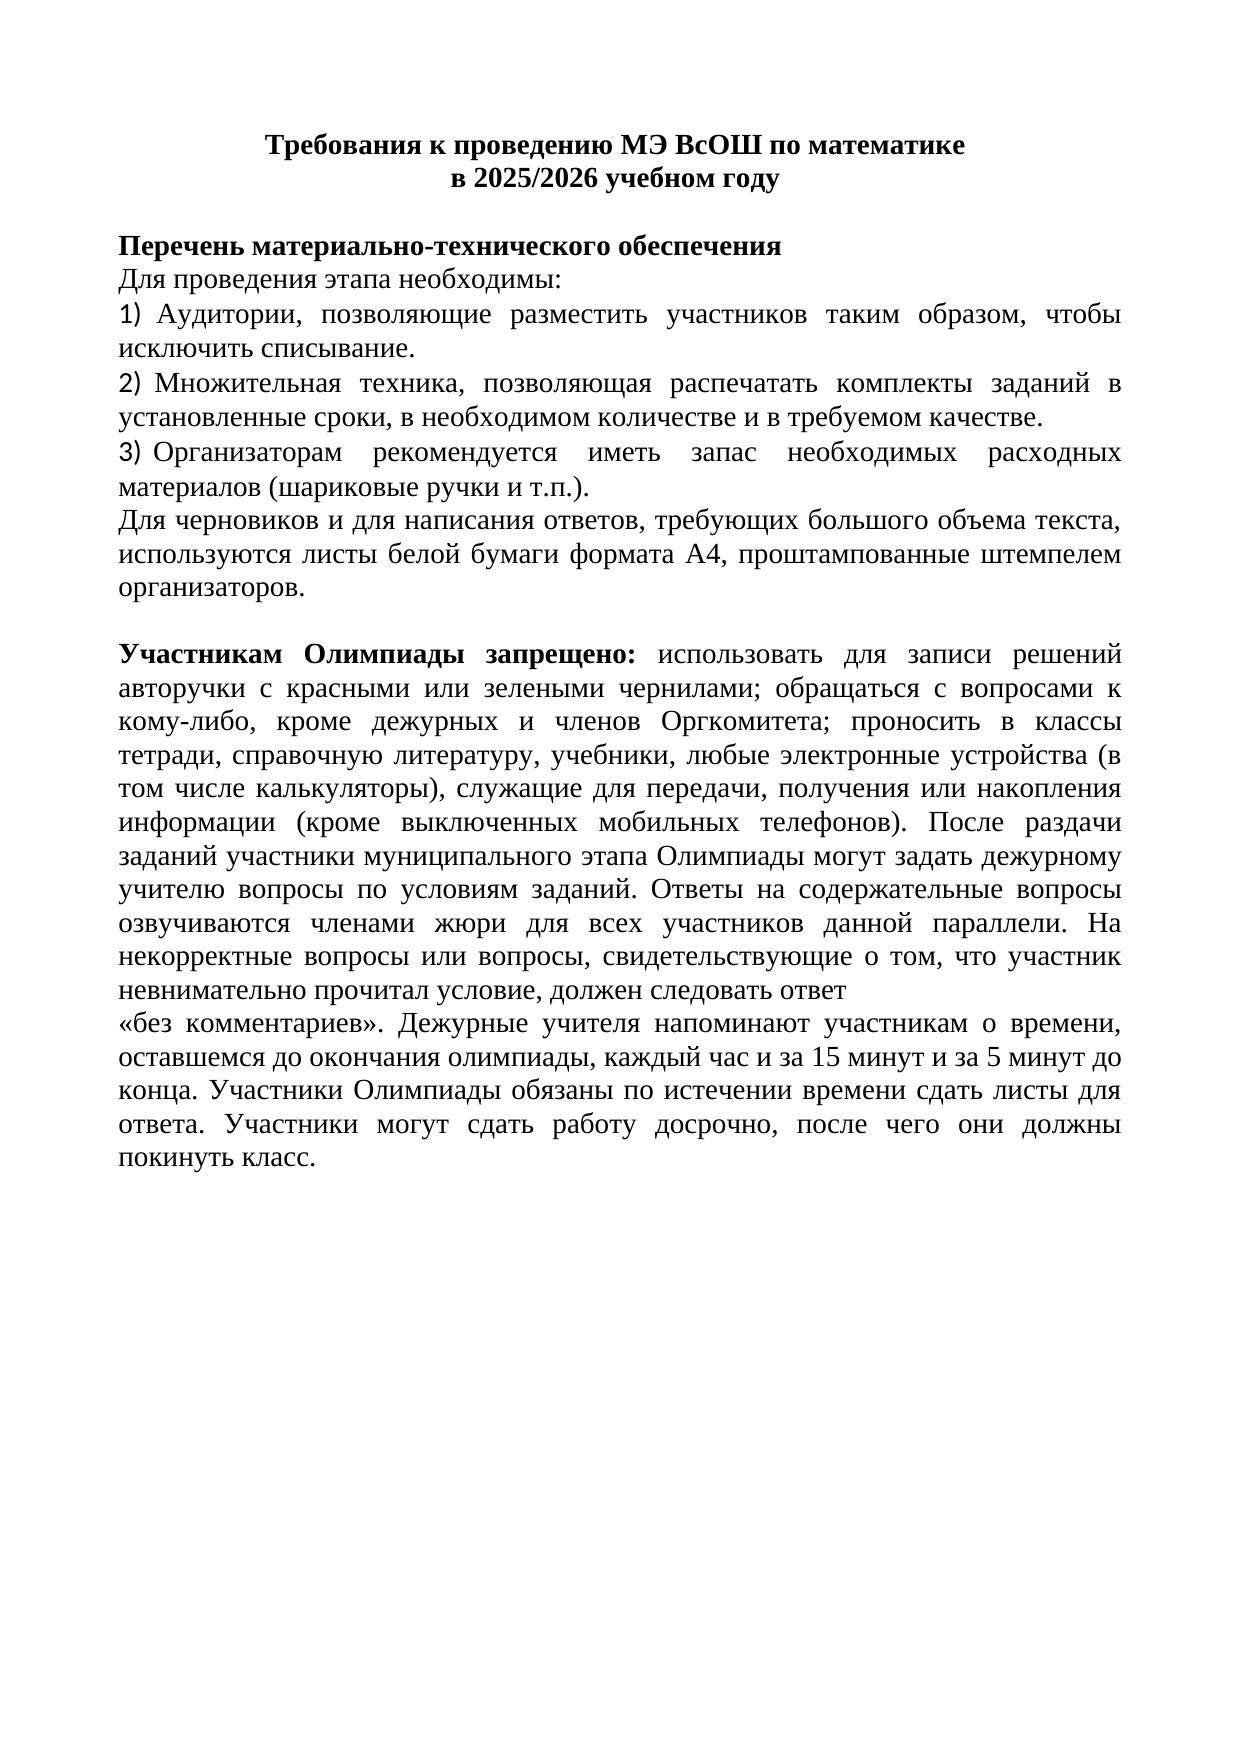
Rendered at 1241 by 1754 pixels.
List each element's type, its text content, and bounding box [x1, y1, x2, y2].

list Организаторам рекомендуется иметь запас необходимых расходных материалов (шариковые ручки и т.п.). [118, 433, 1123, 502]
text Перечень материально-технического обеспечения [118, 228, 1137, 261]
text Для проведения этапа необходимы: [118, 261, 1137, 295]
subtitle Требования к проведению МЭ ВсОШ по математике [118, 127, 1112, 161]
text «без комментариев». Дежурные учителя напоминают участникам о времени, оставшемся до окончания олимпиады, каждый час и за 15 минут и за 5 минут до конца. Участники Олимпиады обязаны по истечении времени сдать листы для ответа. Участники могут сдать работу досрочно, после чего они должны покинуть класс. [118, 1005, 1122, 1173]
list Аудитории, позволяющие разместить участников таким образом, чтобы исключить списывание. [118, 295, 1122, 364]
text Для черновиков и для написания ответов, требующих большого объема текста, используются листы белой бумаги формата А4, проштампованные штемпелем организаторов. [118, 502, 1122, 603]
subtitle в 2025/2026 учебном году [118, 161, 1112, 194]
text Участникам Олимпиады запрещено: использовать для записи решений авторучки с красными или зелеными чернилами; обращаться с вопросами к кому-либо, кроме дежурных и членов Оргкомитета; проносить в классы тетради, справочную литературу, учебники, любые электронные устройства (в том числе калькуляторы), служащие для передачи, получения или накопления информации (кроме выключенных мобильных телефонов). После раздачи заданий участники муниципального этапа Олимпиады могут задать дежурному учителю вопросы по условиям заданий. Ответы на содержательные вопросы озвучиваются членами жюри для всех участников данной параллели. На некорректные вопросы или вопросы, свидетельствующие о том, что участник невнимательно прочитал условие, должен следовать ответ [118, 636, 1123, 1005]
list Множительная техника, позволяющая распечатать комплекты заданий в установленные сроки, в необходимом количестве и в требуемом качестве. [118, 364, 1122, 433]
